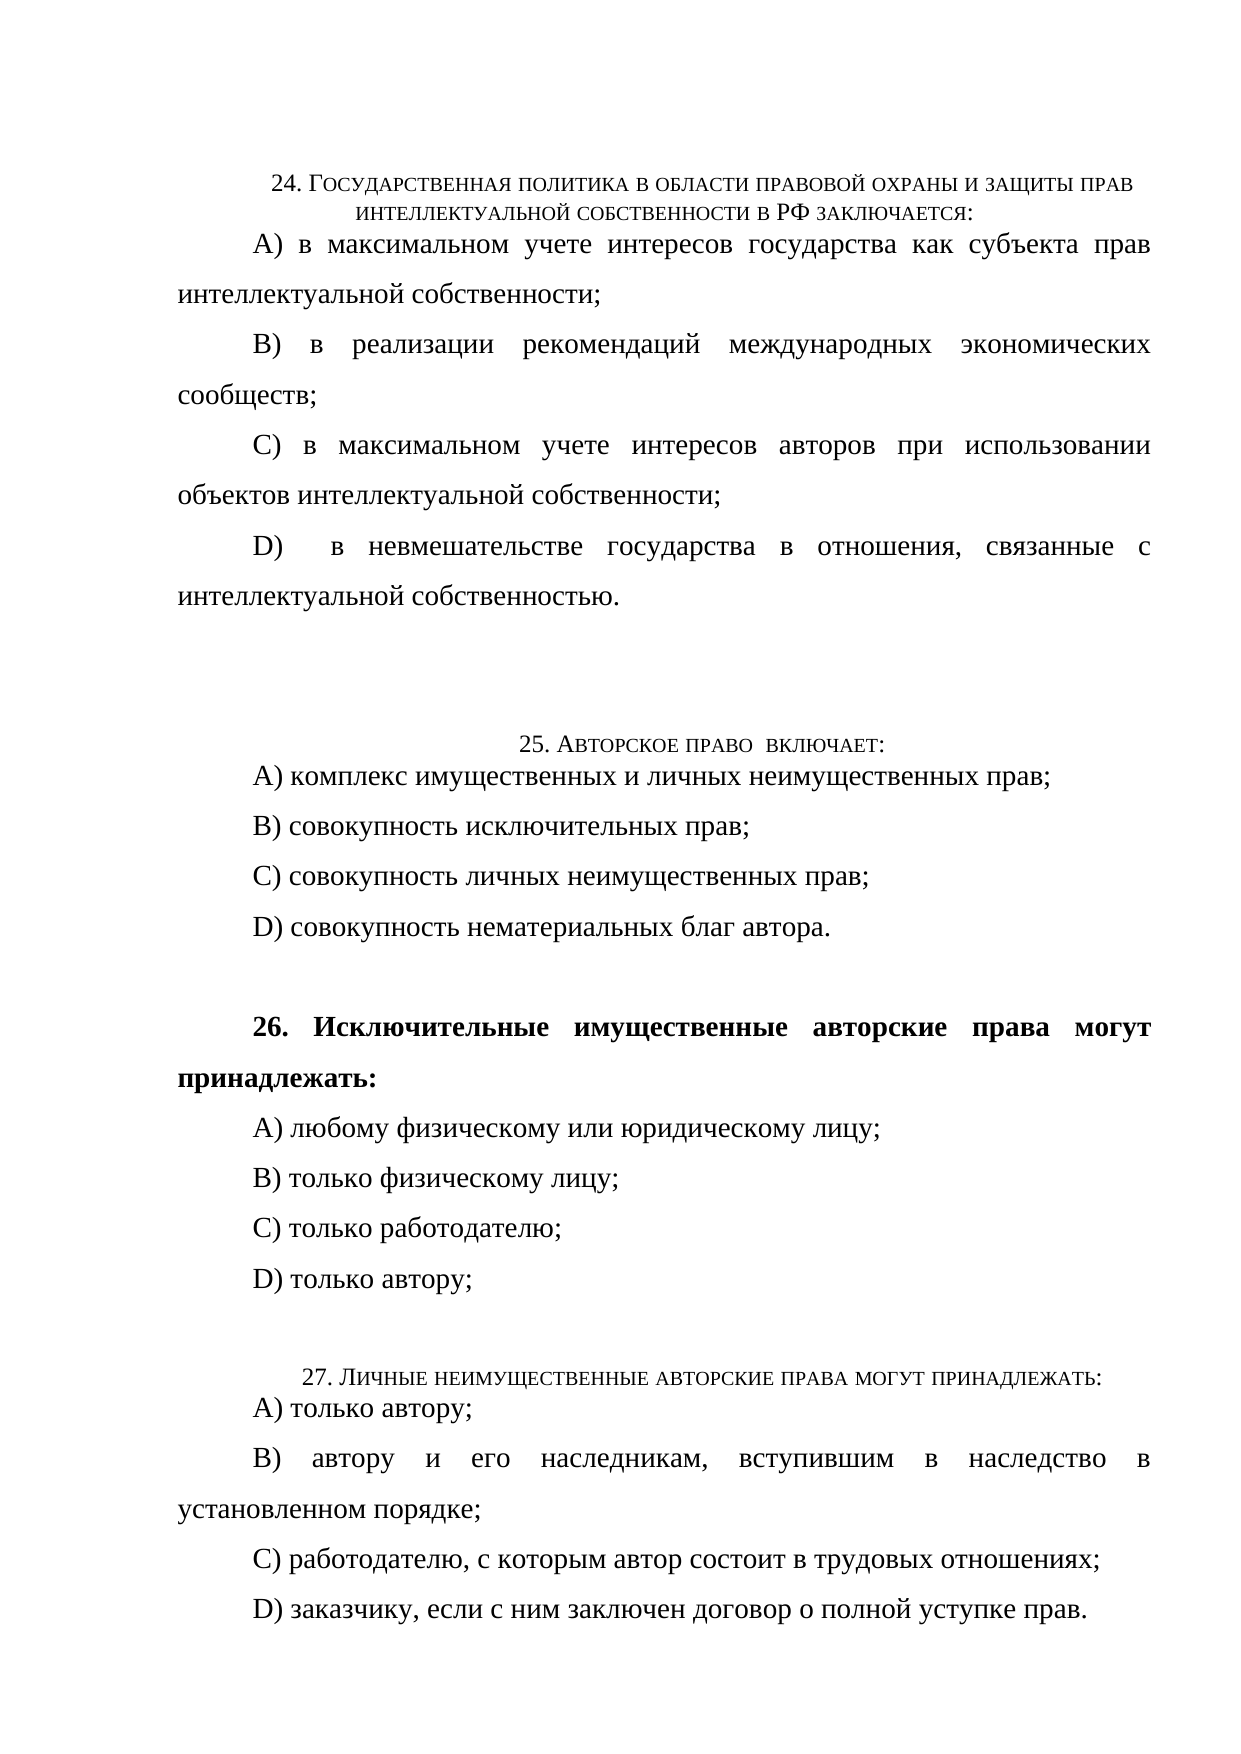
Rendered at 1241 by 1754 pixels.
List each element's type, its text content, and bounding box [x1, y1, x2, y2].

text А) в максимальном учете интересов государства как субъекта прав интеллектуальной собственности; [177, 226, 1152, 310]
text А) только автору; [177, 1390, 1152, 1424]
text D) заказчику, если с ним заключен договор о полной уступке прав. [177, 1592, 1152, 1625]
text 27. Личные неимущественные авторские права могут принадлежать: [177, 1362, 1152, 1390]
text А) любому физическому или юридическому лицу; [177, 1110, 1152, 1143]
text А) комплекс имущественных и личных неимущественных прав; [177, 758, 1152, 791]
text B) в реализации рекомендаций международных экономических сообществ; [177, 327, 1152, 410]
text C) работодателю, с которым автор состоит в трудовых отношениях; [177, 1541, 1152, 1575]
text 25. Авторское право включает: [177, 729, 1152, 758]
text D) в невмешательстве государства в отношения, связанные с интеллектуальной собственностью. [177, 528, 1152, 612]
text B) совокупность исключительных прав; [177, 808, 1152, 842]
text 24. Государственная политика в области правовой охраны и защиты прав интеллектуальной собственности в РФ заключается: [177, 168, 1152, 226]
text 26. Исключительные имущественные авторские права могут принадлежать: [177, 1009, 1152, 1093]
text B) автору и его наследникам, вступившим в наследство в установленном порядке; [177, 1441, 1152, 1524]
text C) совокупность личных неимущественных прав; [177, 858, 1152, 892]
text C) только работодателю; [177, 1211, 1152, 1244]
text D) совокупность нематериальных благ автора. [177, 909, 1152, 942]
text C) в максимальном учете интересов авторов при использовании объектов интеллектуальной собственности; [177, 427, 1152, 511]
text B) только физическому лицу; [177, 1160, 1152, 1194]
text D) только автору; [177, 1261, 1152, 1294]
